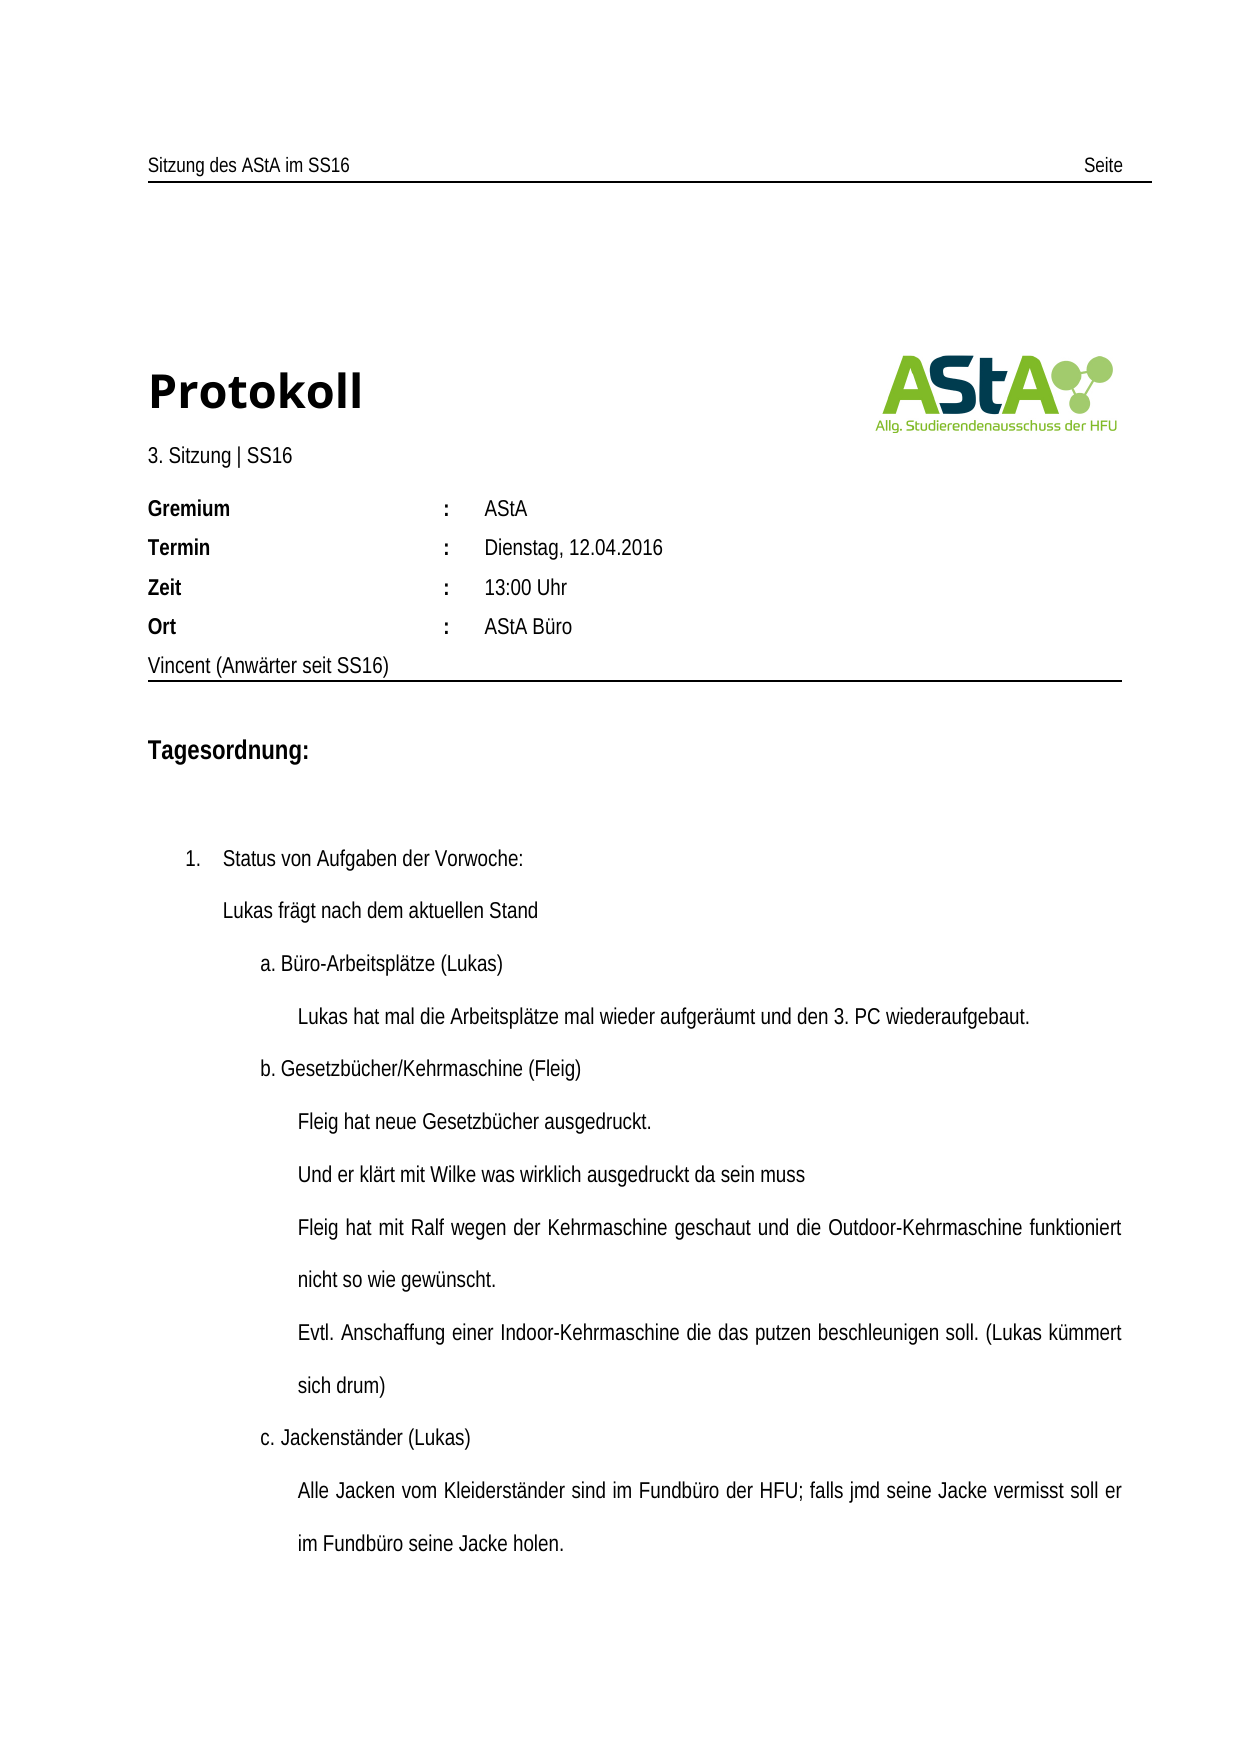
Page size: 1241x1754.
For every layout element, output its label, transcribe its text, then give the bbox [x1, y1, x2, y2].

text Gremium : AStA [148, 494, 870, 521]
text Protokoll [148, 359, 870, 423]
list Büro-Arbeitsplätze (Lukas) [260, 950, 1122, 976]
picture [870, 272, 1123, 525]
text Und er klärt mit Wilke was wirklich ausgedruckt da sein muss [298, 1161, 1122, 1187]
text Lukas frägt nach dem aktuellen Stand [223, 897, 1122, 924]
text 3. Sitzung | SS16 [148, 442, 870, 468]
text Alle Jacken vom Kleiderständer sind im Fundbüro der HFU; falls jmd seine Jacke vermisst soll er im Fundbüro seine Jacke holen. [298, 1477, 1122, 1556]
list Jackenständer (Lukas) [260, 1424, 1122, 1451]
text Ort : AStA Büro [148, 613, 1122, 639]
text Termin : Dienstag, 12.04.2016 [148, 534, 1122, 560]
text Evtl. Anschaffung einer Indoor-Kehrmaschine die das putzen beschleunigen soll. (Lukas kümmert sich drum) [298, 1319, 1122, 1398]
list Status von Aufgaben der Vorwoche: [185, 844, 1122, 871]
text Fleig hat mit Ralf wegen der Kehrmaschine geschaut und die Outdoor-Kehrmaschine funktioniert nicht so wie gewünscht. [298, 1213, 1122, 1293]
text Fleig hat neue Gesetzbücher ausgedruckt. [298, 1108, 1122, 1134]
list Gesetzbücher/Kehrmaschine (Fleig) [260, 1055, 1122, 1082]
text Tagesordnung: [148, 734, 1122, 766]
text Zeit : 13:00 Uhr [148, 573, 1122, 600]
text Lukas hat mal die Arbeitsplätze mal wieder aufgeräumt und den 3. PC wiederaufgebaut. [298, 1003, 1122, 1029]
text Vincent (Anwärter seit SS16) [148, 652, 1122, 680]
